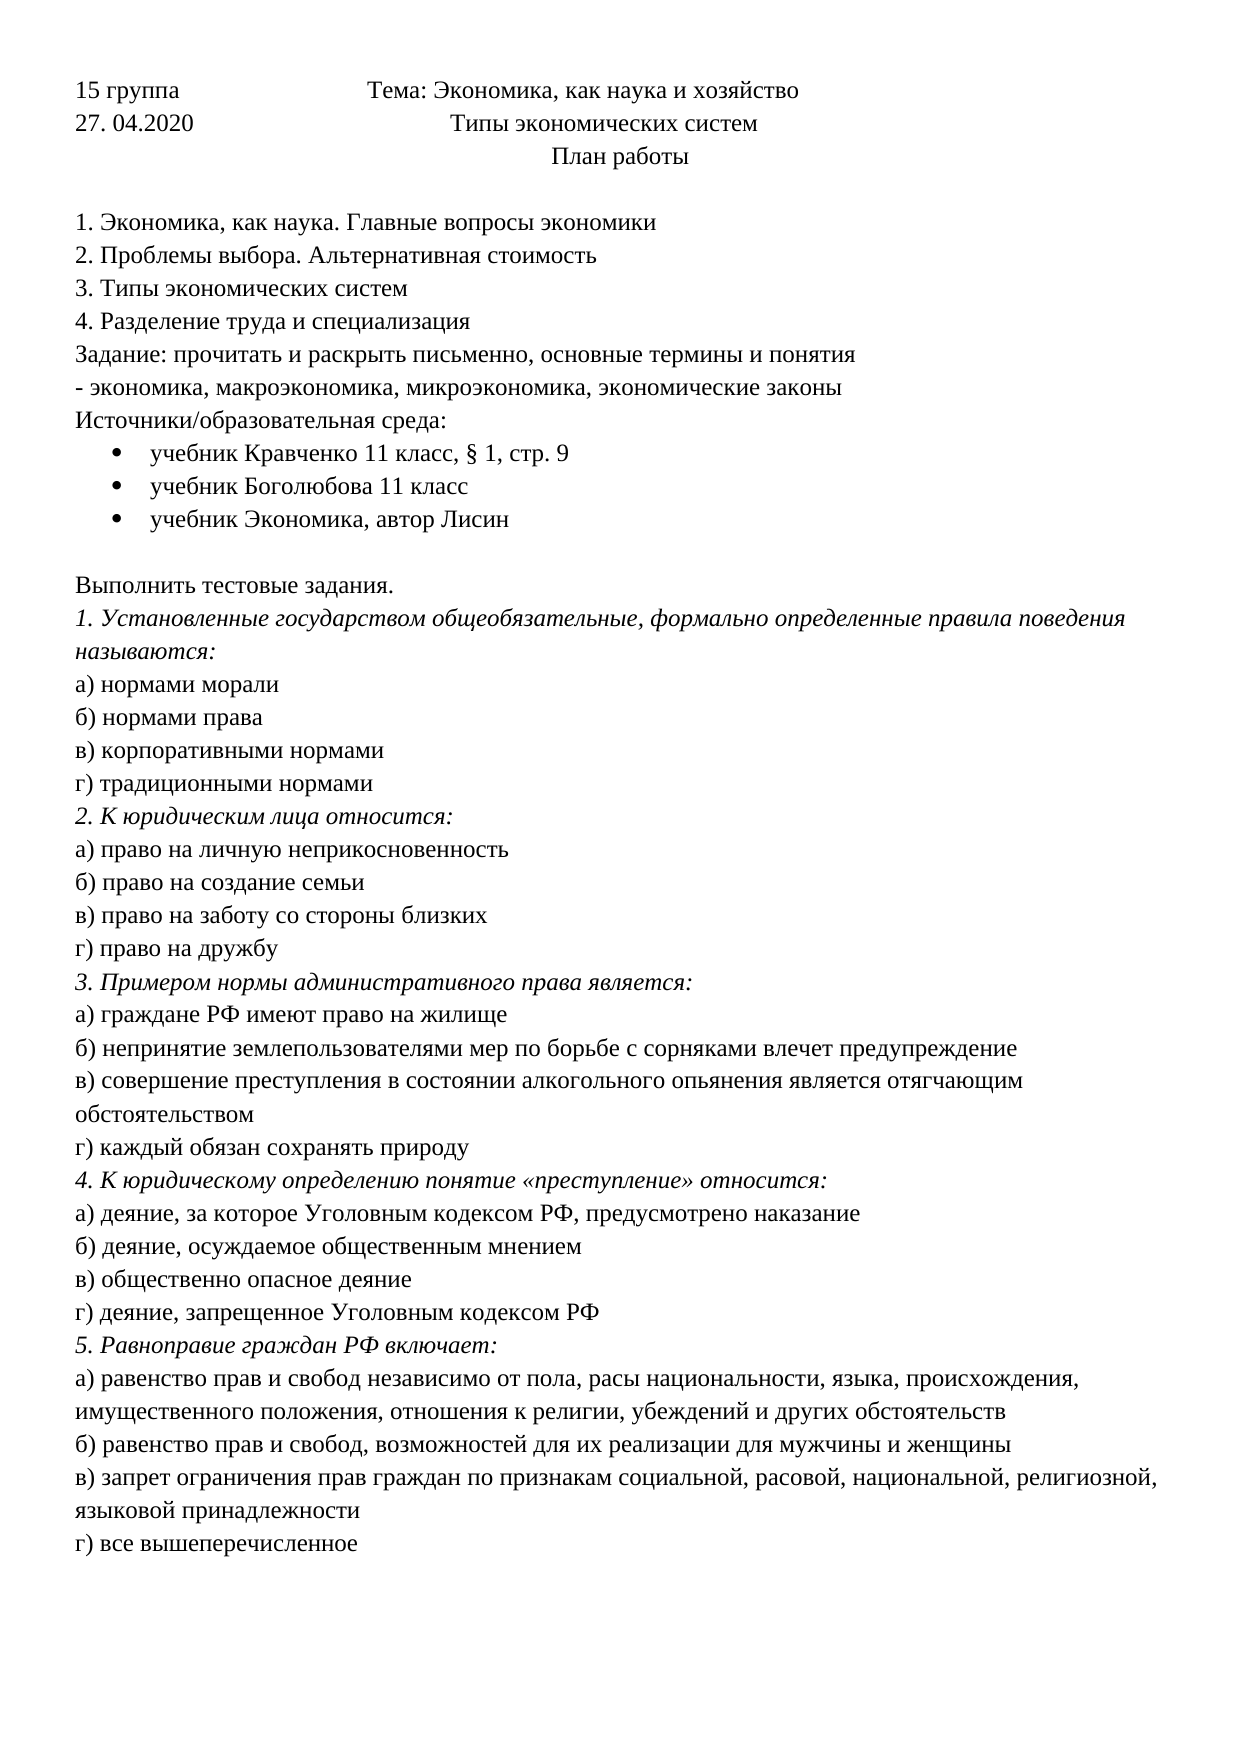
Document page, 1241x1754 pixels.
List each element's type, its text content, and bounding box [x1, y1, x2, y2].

text б) равенство прав и свобод, возможностей для их реализации для мужчины и женщины [75, 1429, 1165, 1458]
text 5. Равноправие граждан РФ включает: [75, 1330, 1165, 1358]
text г) деяние, запрещенное Уголовным кодексом РФ [75, 1297, 1165, 1326]
text б) право на создание семьи [75, 867, 1165, 896]
text 15 группа Тема: Экономика, как наука и хозяйство [75, 75, 1165, 104]
text 3. Типы экономических систем [75, 273, 1165, 302]
text б) деяние, осуждаемое общественным мнением [75, 1231, 1165, 1259]
text 3. Примером нормы административного права является: [75, 967, 1165, 995]
text в) право на заботу со стороны близких [75, 901, 1165, 929]
text б) непринятие землепользователями мер по борьбе с сорняками влечет предупреждение [75, 1033, 1165, 1061]
text 4. К юридическому определению понятие «преступление» относится: [75, 1165, 1165, 1193]
text в) корпоративными нормами [75, 735, 1165, 764]
text г) каждый обязан сохранять природу [75, 1132, 1165, 1160]
text 2. Проблемы выбора. Альтернативная стоимость [75, 240, 1165, 269]
text г) все вышеперечисленное [75, 1528, 1165, 1557]
text - экономика, макроэкономика, микроэкономика, экономические законы [75, 372, 1165, 401]
text Задание: прочитать и раскрыть письменно, основные термины и понятия [75, 339, 1165, 368]
text г) право на дружбу [75, 933, 1165, 962]
list учебник Экономика, автор Лисин [112, 504, 1165, 533]
text а) деяние, за которое Уголовным кодексом РФ, предусмотрено наказание [75, 1198, 1165, 1226]
text а) граждане РФ имеют право на жилище [75, 999, 1165, 1028]
text Выполнить тестовые задания. [75, 570, 1165, 599]
text 1. Установленные государством общеобязательные, формально определенные правила поведения называются: [75, 603, 1165, 665]
text в) совершение преступления в состоянии алкогольного опьянения является отягчающим обстоятельством [75, 1066, 1165, 1127]
list учебник Боголюбова 11 класс [112, 471, 1165, 500]
text а) нормами морали [75, 669, 1165, 698]
text в) запрет ограничения прав граждан по признакам социальной, расовой, национальной, религиозной, языковой принадлежности [75, 1462, 1165, 1524]
text г) традиционными нормами [75, 768, 1165, 797]
list учебник Кравченко 11 класс, § 1, стр. 9 [112, 438, 1165, 467]
text 1. Экономика, как наука. Главные вопросы экономики [75, 207, 1165, 236]
text План работы [75, 141, 1165, 170]
text а) право на личную неприкосновенность [75, 834, 1165, 863]
text 4. Разделение труда и специализация [75, 306, 1165, 335]
text 2. К юридическим лица относится: [75, 801, 1165, 830]
text 27. 04.2020 Типы экономических систем [75, 108, 1165, 137]
text Источники/образовательная среда: [75, 405, 1165, 434]
text в) общественно опасное деяние [75, 1264, 1165, 1292]
text а) равенство прав и свобод независимо от пола, расы национальности, языка, происхождения, имущественного положения, отношения к религии, убеждений и других обстоятельств [75, 1363, 1165, 1424]
text б) нормами права [75, 702, 1165, 731]
